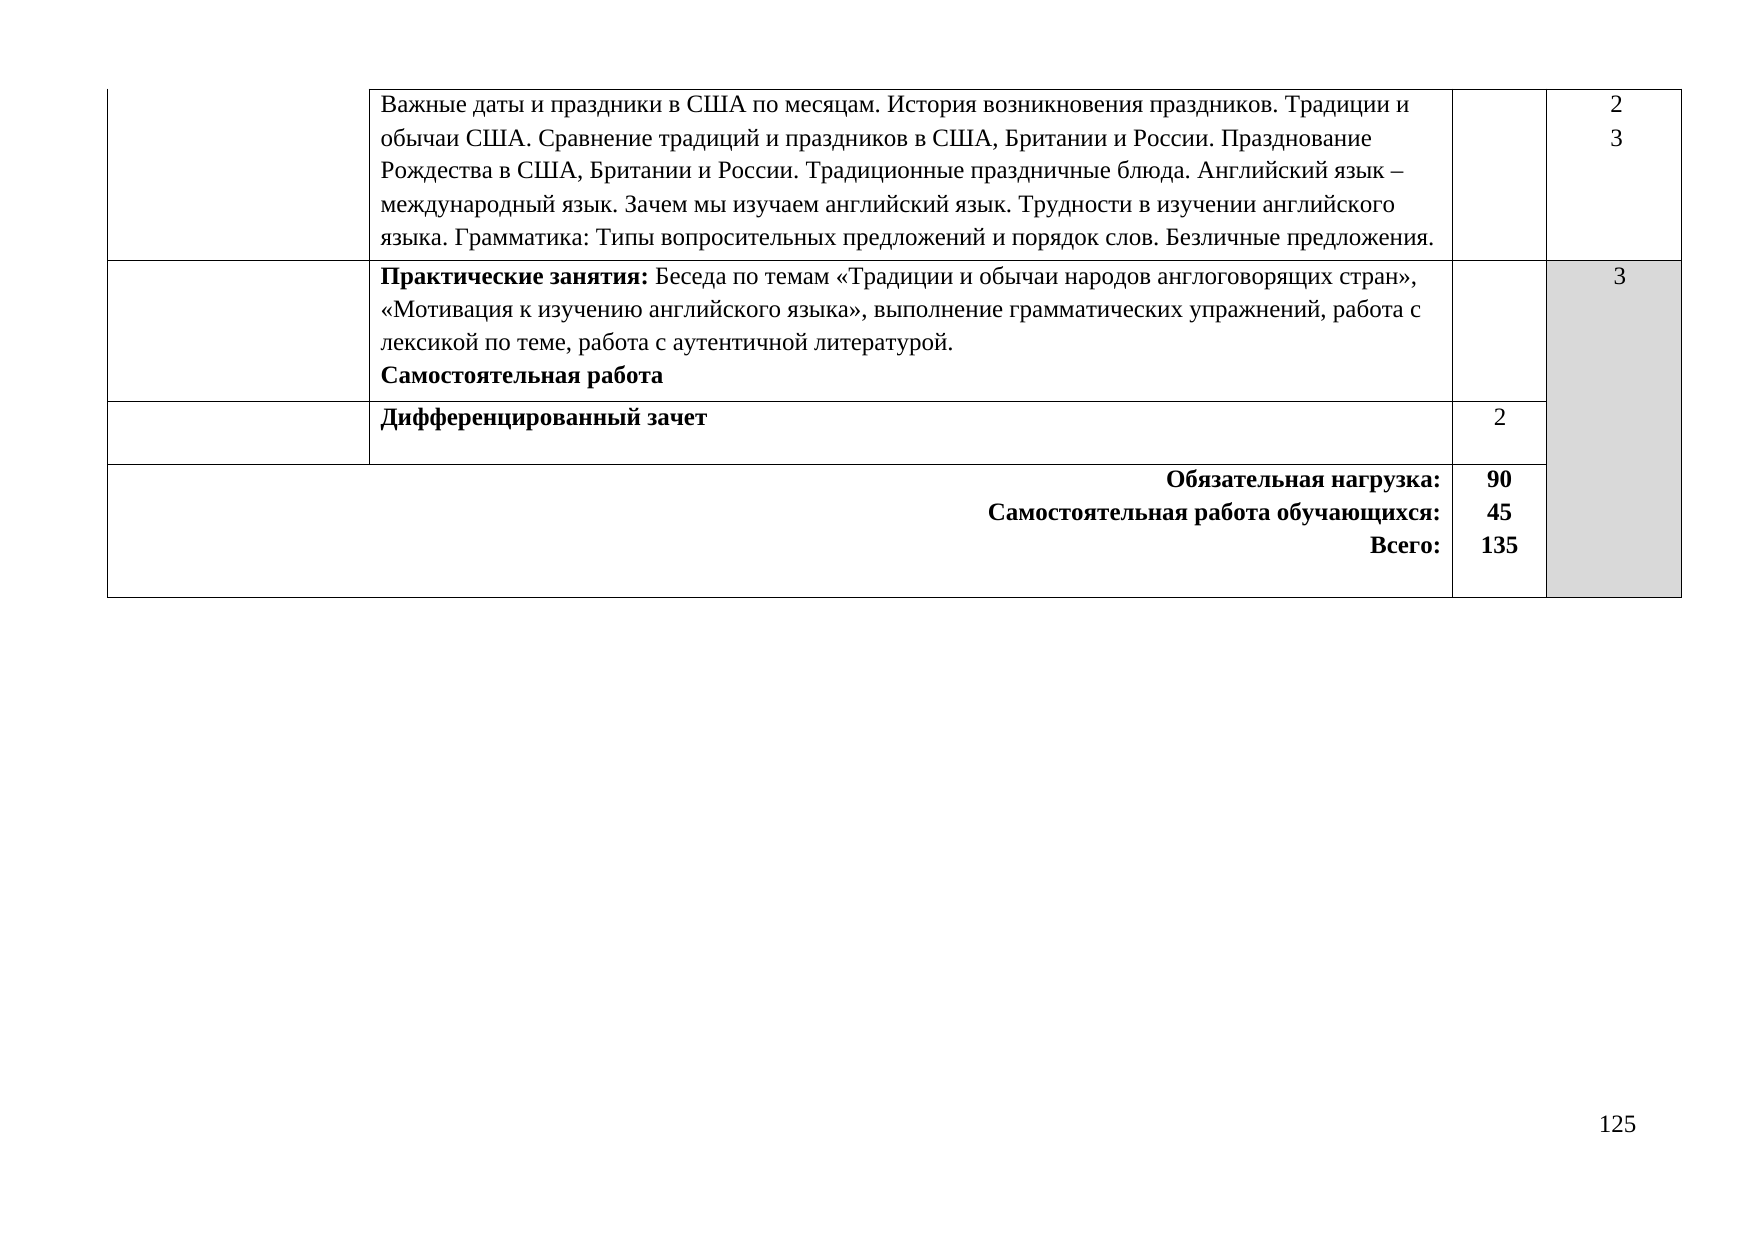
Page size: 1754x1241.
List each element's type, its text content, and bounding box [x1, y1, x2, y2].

table_cell [1453, 261, 1546, 401]
table_cell 2 3 [1547, 90, 1681, 260]
table_cell 90 45 135 [1453, 465, 1546, 597]
table_cell [1453, 90, 1546, 260]
table_cell Обязательная нагрузка: Самостоятельная работа обучающихся: Всего: [108, 465, 1452, 597]
table_cell Практические занятия: Беседа по темам «Традиции и обычаи народов англоговорящих стран», «Мотивация к изучению английского языка», выполнение грамматических упражнений, работа с лексикой по теме, работа с аутентичной литературой. Самостоятельная работа [370, 261, 1452, 401]
table_cell 3 [1547, 261, 1681, 597]
table_cell 2 [1453, 402, 1546, 463]
table_cell Важные даты и праздники в США по месяцам. История возникновения праздников. Традиции и обычаи США. Сравнение традиций и праздников в США, Британии и России. Празднование Рождества в США, Британии и России. Традиционные праздничные блюда. Английский язык – международный язык. Зачем мы изучаем английский язык. Трудности в изучении английского языка. Грамматика: Типы вопросительных предложений и порядок слов. Безличные предложения. [370, 90, 1452, 260]
table_cell Дифференцированный зачет [370, 402, 1452, 463]
table_cell [108, 261, 369, 401]
table_cell [108, 402, 369, 463]
